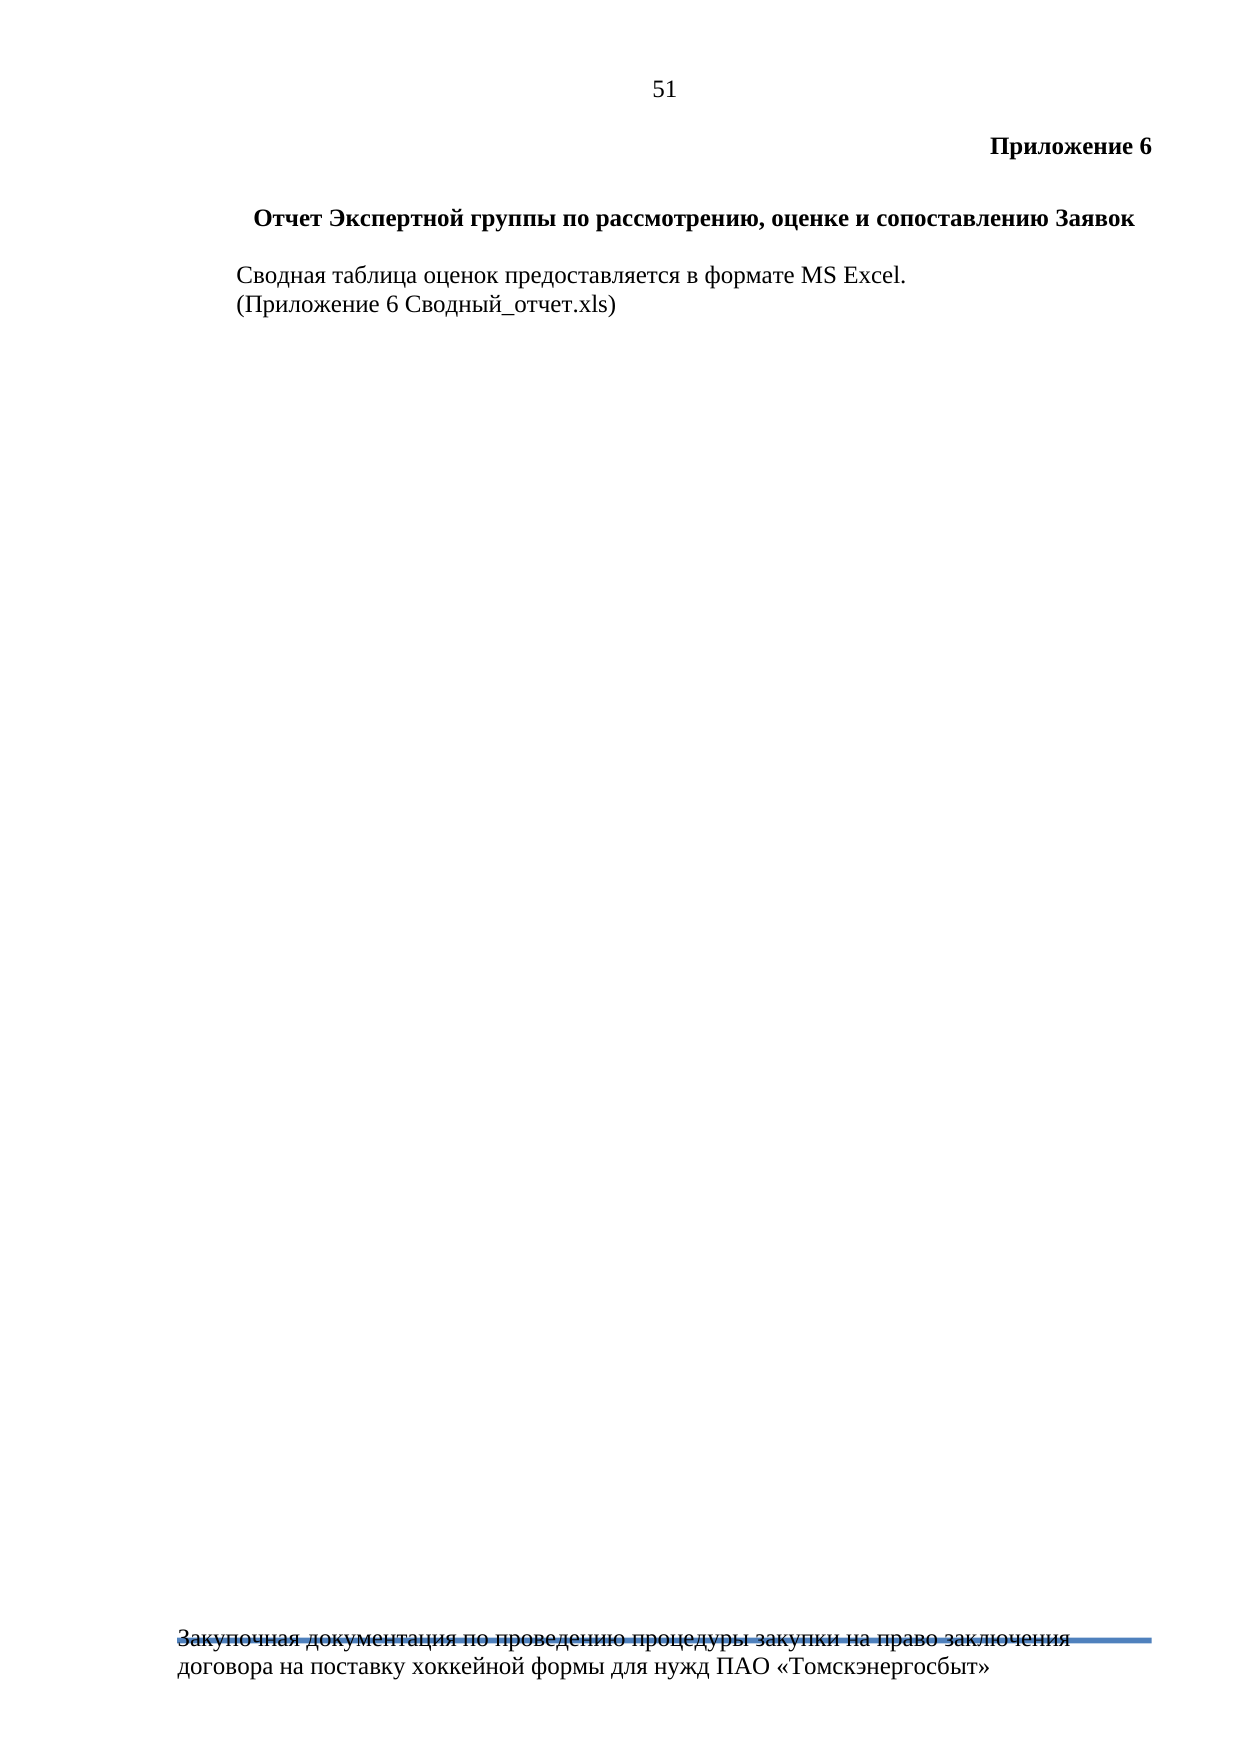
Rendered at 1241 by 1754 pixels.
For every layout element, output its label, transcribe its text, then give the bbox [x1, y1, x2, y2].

text Приложение 6 [236, 131, 1152, 160]
text Отчет Экспертной группы по рассмотрению, оценке и сопоставлению Заявок [177, 203, 1152, 232]
text Сводная таблица оценок предоставляется в формате MS Excel. [177, 261, 1152, 289]
text (Приложение 6 Сводный_отчет.xls) [177, 289, 1152, 318]
